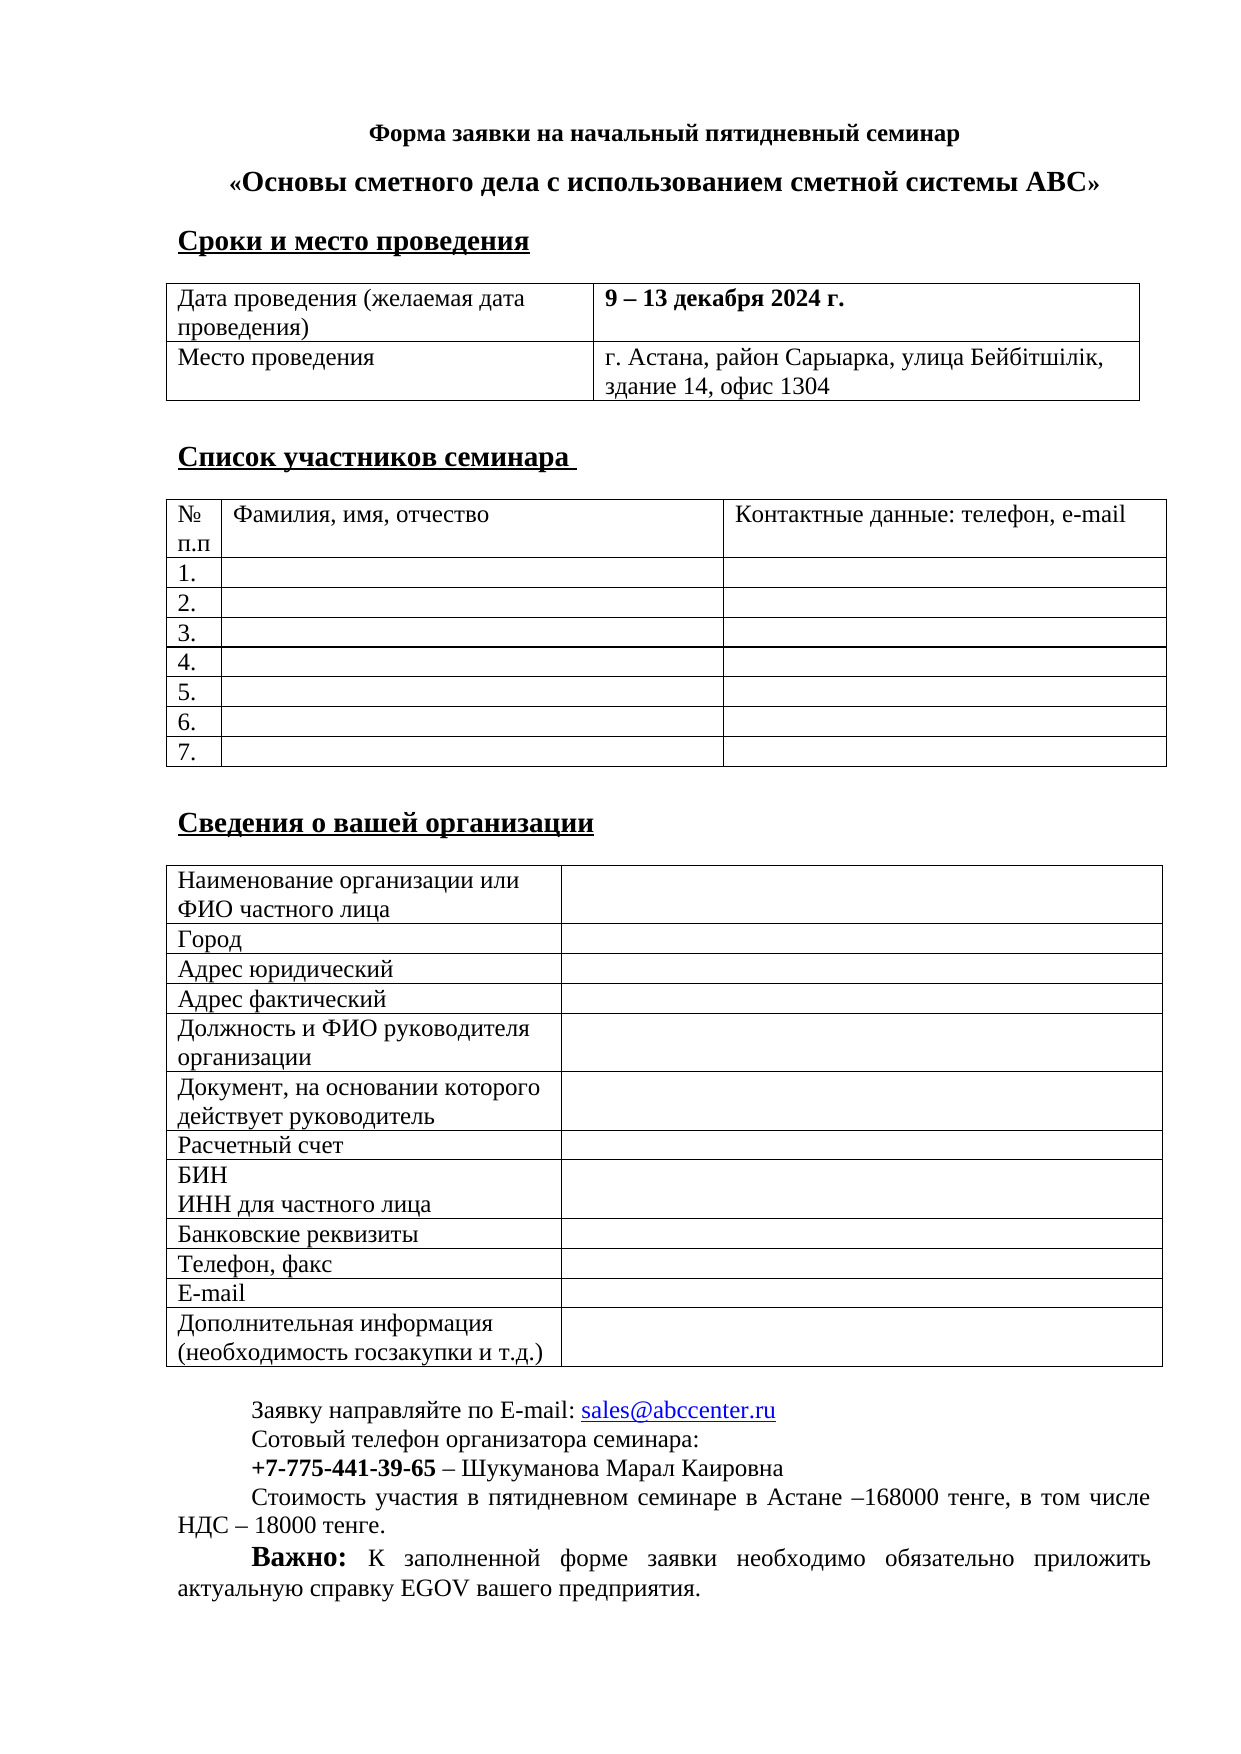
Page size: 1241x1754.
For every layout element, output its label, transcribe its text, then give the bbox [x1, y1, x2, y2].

table_cell [222, 677, 723, 706]
table_header Дата проведения (желаемая дата проведения) [167, 284, 593, 341]
table_cell [222, 588, 723, 617]
text Список участников семинара [177, 439, 1152, 473]
text Форма заявки на начальный пятидневный семинар [177, 118, 1152, 147]
table_header Фамилия, имя, отчество [222, 500, 723, 557]
table_cell [562, 954, 1162, 983]
table_cell [562, 984, 1162, 1012]
table_cell [222, 648, 723, 676]
table_cell E-mail [167, 1279, 561, 1307]
table_cell [562, 1131, 1162, 1159]
table_cell Телефон, факс [167, 1249, 561, 1277]
text Важно: К заполненной форме заявки необходимо обязательно приложить актуальную справку EGOV вашего предприятия. [177, 1539, 1152, 1602]
text Сроки и место проведения [177, 223, 1152, 257]
table_cell Расчетный счет [167, 1131, 561, 1159]
table_cell 7. [167, 737, 221, 766]
table_cell [562, 1014, 1162, 1071]
table_header 9 – 13 декабря 2024 г. [594, 284, 1139, 341]
table_cell [562, 1072, 1162, 1129]
table_cell Должность и ФИО руководителя организации [167, 1014, 561, 1071]
table_header Контактные данные: телефон, e-mail [724, 500, 1166, 557]
table_cell [222, 558, 723, 587]
table_cell [562, 1219, 1162, 1248]
table_cell Документ, на основании которого действует руководитель [167, 1072, 561, 1129]
table_cell БИН ИНН для частного лица [167, 1160, 561, 1218]
table_cell Место проведения [167, 342, 593, 399]
text Стоимость участия в пятидневном семинаре в Астане –168000 тенге, в том числе НДС – 18000 тенге. [177, 1482, 1152, 1539]
table_cell [562, 1279, 1162, 1307]
table_header № п.п [167, 500, 221, 557]
table_cell [562, 1249, 1162, 1277]
table_cell 1. [167, 558, 221, 587]
text Заявку направляйте по E-mail: sales@abccenter.ru [177, 1396, 1152, 1424]
table_cell [724, 558, 1166, 587]
table_cell [724, 677, 1166, 706]
table_cell 5. [167, 677, 221, 706]
table_cell [724, 707, 1166, 736]
table_cell [724, 618, 1166, 646]
table_cell Дополнительная информация (необходимость госзакупки и т.д.) [167, 1308, 561, 1366]
table_cell [562, 1308, 1162, 1366]
table_cell г. Астана, район Сарыарка, улица Бейбітшілік, здание 14, офис 1304 [594, 342, 1139, 399]
table_cell 6. [167, 707, 221, 736]
table_cell Город [167, 924, 561, 953]
table_header Наименование организации или ФИО частного лица [167, 866, 561, 923]
table_cell Адрес фактический [167, 984, 561, 1012]
table_cell 2. [167, 588, 221, 617]
table_header [562, 866, 1162, 923]
text Сведения о вашей организации [177, 805, 1152, 839]
table_cell 4. [167, 648, 221, 676]
table_cell [724, 737, 1166, 766]
table_cell [222, 707, 723, 736]
table_cell [724, 648, 1166, 676]
table_cell [724, 588, 1166, 617]
table_cell [562, 1160, 1162, 1218]
text Сотовый телефон организатора семинара: [177, 1424, 1152, 1453]
text «Основы сметного дела с использованием сметной системы АВС» [177, 164, 1152, 197]
table_cell Банковские реквизиты [167, 1219, 561, 1248]
table_cell [562, 924, 1162, 953]
text +7-775-441-39-65 – Шукуманова Марал Каировна [177, 1453, 1152, 1482]
table_cell [222, 618, 723, 646]
table_cell Адрес юридический [167, 954, 561, 983]
table_cell [222, 737, 723, 766]
table_cell 3. [167, 618, 221, 646]
